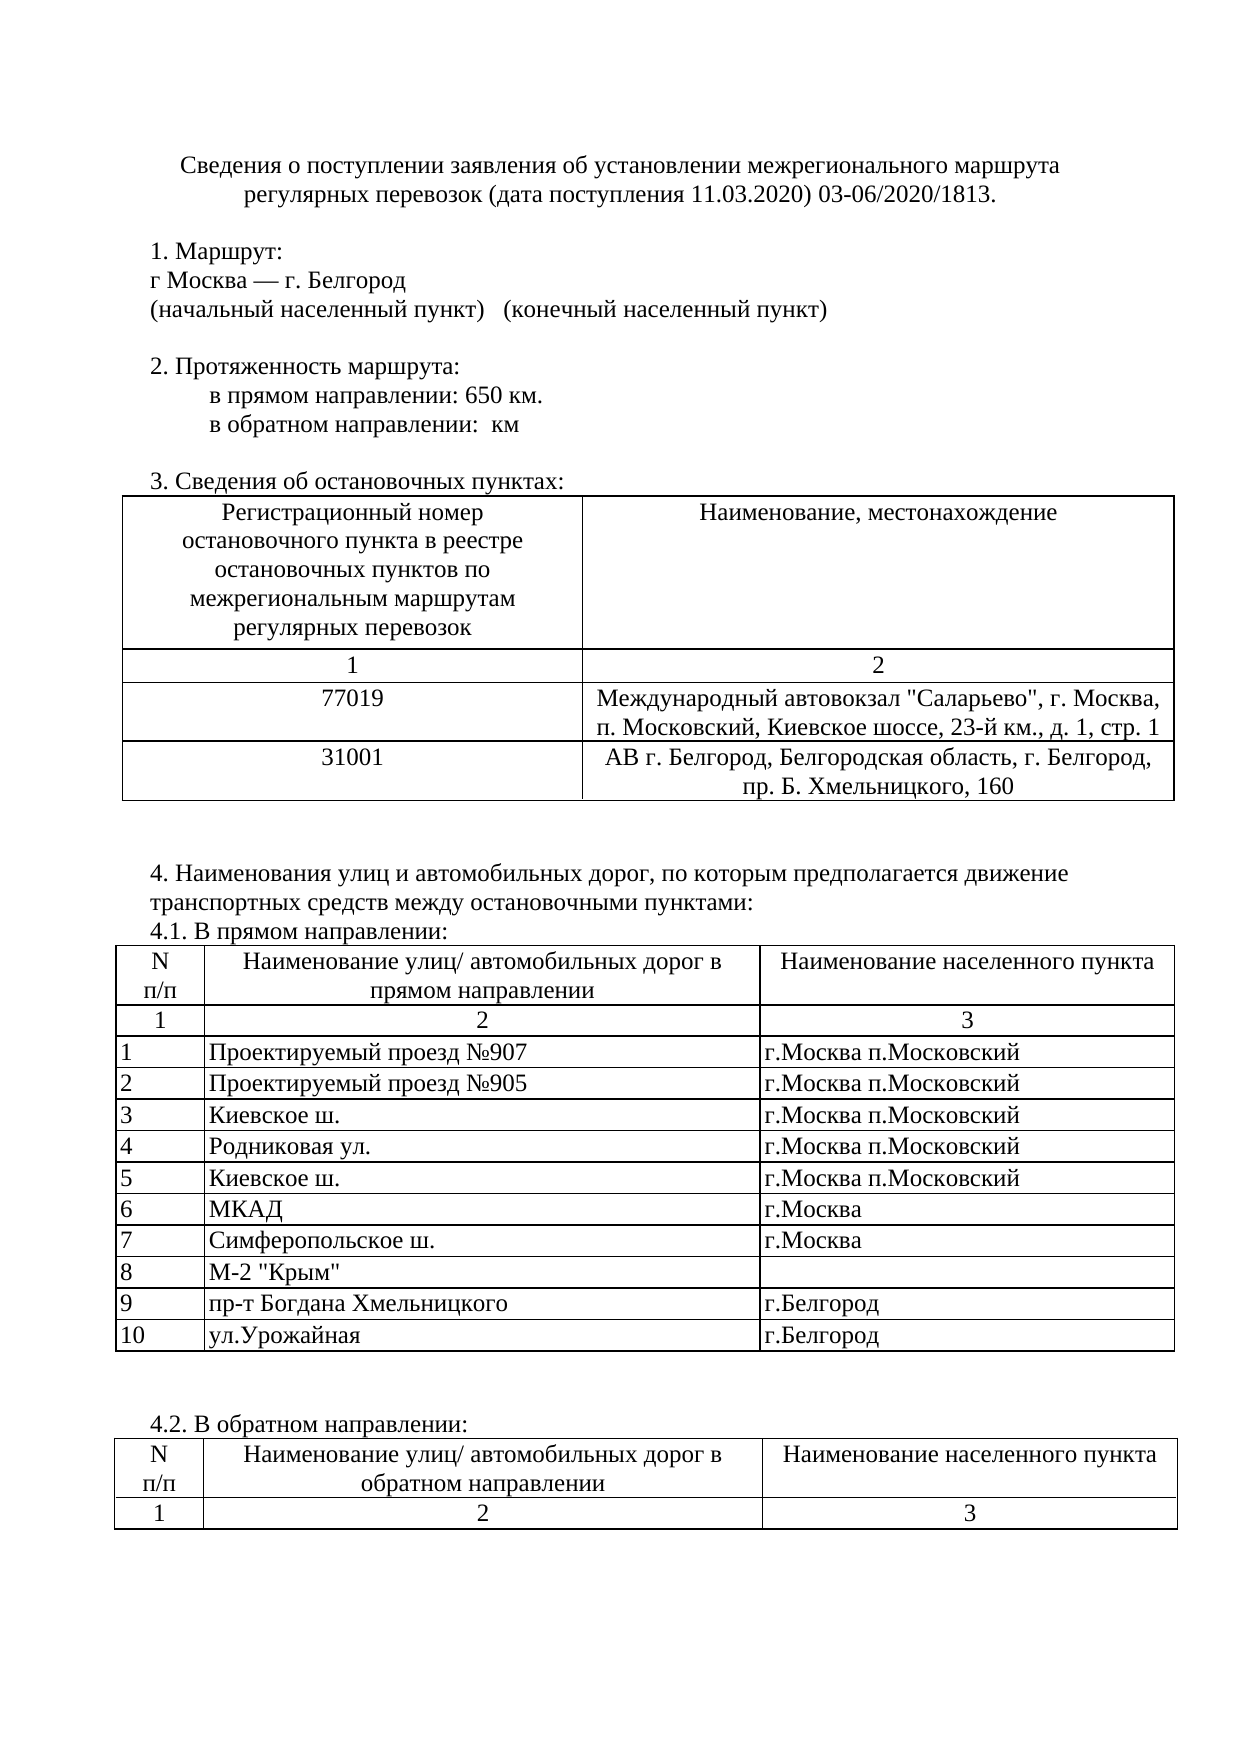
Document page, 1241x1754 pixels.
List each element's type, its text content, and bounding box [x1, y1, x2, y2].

table_header Наименование улиц/ автомобильных дорог в обратном направлении [204, 1439, 762, 1497]
table_cell 2 [583, 650, 1173, 681]
table_cell 1 [117, 1037, 204, 1067]
text в обратном направлении: км [150, 409, 1090, 437]
text 4.2. В обратном направлении: [150, 1409, 1090, 1438]
table_cell Международный автовокзал "Саларьево", г. Москва, п. Московский, Киевское шоссе, 23-й км., д. 1, стр. 1 [583, 683, 1173, 740]
table_cell 6 [117, 1194, 204, 1224]
table_header N п/п [117, 946, 204, 1004]
text в прямом направлении: 650 км. [150, 380, 1090, 409]
table_cell ул.Урожайная [205, 1320, 759, 1350]
table_cell 5 [117, 1163, 204, 1193]
table_cell г.Москва п.Московский [761, 1100, 1174, 1130]
table_header N п/п [115, 1439, 203, 1497]
table_cell МКАД [205, 1194, 759, 1224]
table_cell г.Москва п.Московский [761, 1068, 1174, 1098]
table_cell г.Москва [761, 1226, 1174, 1256]
table_cell 7 [117, 1226, 204, 1256]
table_cell Киевское ш. [205, 1100, 759, 1130]
table_cell г.Москва п.Московский [761, 1131, 1174, 1161]
table_header Наименование населенного пункта [763, 1439, 1177, 1497]
text (начальный населенный пункт) (конечный населенный пункт) [150, 294, 1090, 322]
table_cell 10 [117, 1320, 204, 1350]
table_cell г.Белгород [761, 1289, 1174, 1318]
table_cell Родниковая ул. [205, 1131, 759, 1161]
table_cell Проектируемый проезд №905 [205, 1068, 759, 1098]
table_cell Симферопольское ш. [205, 1226, 759, 1256]
table_cell 3 [761, 1006, 1174, 1035]
table_cell М-2 "Крым" [205, 1257, 759, 1287]
table_cell 31001 [123, 742, 582, 799]
table_cell Киевское ш. [205, 1163, 759, 1193]
table_cell 1 [117, 1006, 204, 1035]
table_cell г.Москва п.Московский [761, 1163, 1174, 1193]
table_cell 1 [123, 650, 582, 681]
text 4. Наименования улиц и автомобильных дорог, по которым предполагается движение транспортных средств между остановочными пунктами: [150, 858, 1090, 916]
table_cell 2 [117, 1068, 204, 1098]
table_cell 4 [117, 1131, 204, 1161]
table_cell 3 [117, 1100, 204, 1130]
table_cell [761, 1257, 1174, 1287]
text 3. Сведения об остановочных пунктах: [150, 466, 1090, 495]
table_cell пр-т Богдана Хмельницкого [205, 1289, 759, 1318]
table_cell г.Белгород [761, 1320, 1174, 1350]
table_header Наименование, местонахождение [583, 497, 1173, 648]
table_cell 77019 [123, 683, 582, 740]
table_header Наименование улиц/ автомобильных дорог в прямом направлении [205, 946, 759, 1004]
table_header Регистрационный номер остановочного пункта в реестре остановочных пунктов по межрегиональным маршрутам регулярных перевозок [123, 497, 582, 648]
text 4.1. В прямом направлении: [150, 916, 1090, 945]
table_header Наименование населенного пункта [761, 946, 1174, 1004]
text 1. Маршрут: [150, 236, 1090, 265]
text Сведения о поступлении заявления об установлении межрегионального маршрута регулярных перевозок (дата поступления 11.03.2020) 03-06/2020/1813. [150, 150, 1090, 207]
table_cell 1 [115, 1498, 203, 1528]
table_cell г.Москва [761, 1194, 1174, 1224]
table_cell 2 [204, 1498, 762, 1528]
table_cell 3 [763, 1497, 1177, 1528]
table_cell г.Москва п.Московский [761, 1037, 1174, 1067]
table_cell Проектируемый проезд №907 [205, 1037, 759, 1067]
table_cell 8 [117, 1257, 204, 1287]
table_cell АВ г. Белгород, Белгородская область, г. Белгород, пр. Б. Хмельницкого, 160 [583, 742, 1173, 799]
text г Москва — г. Белгород [150, 265, 1090, 294]
table_cell 2 [205, 1006, 759, 1035]
table_cell 9 [117, 1289, 204, 1318]
text 2. Протяженность маршрута: [150, 351, 1090, 380]
